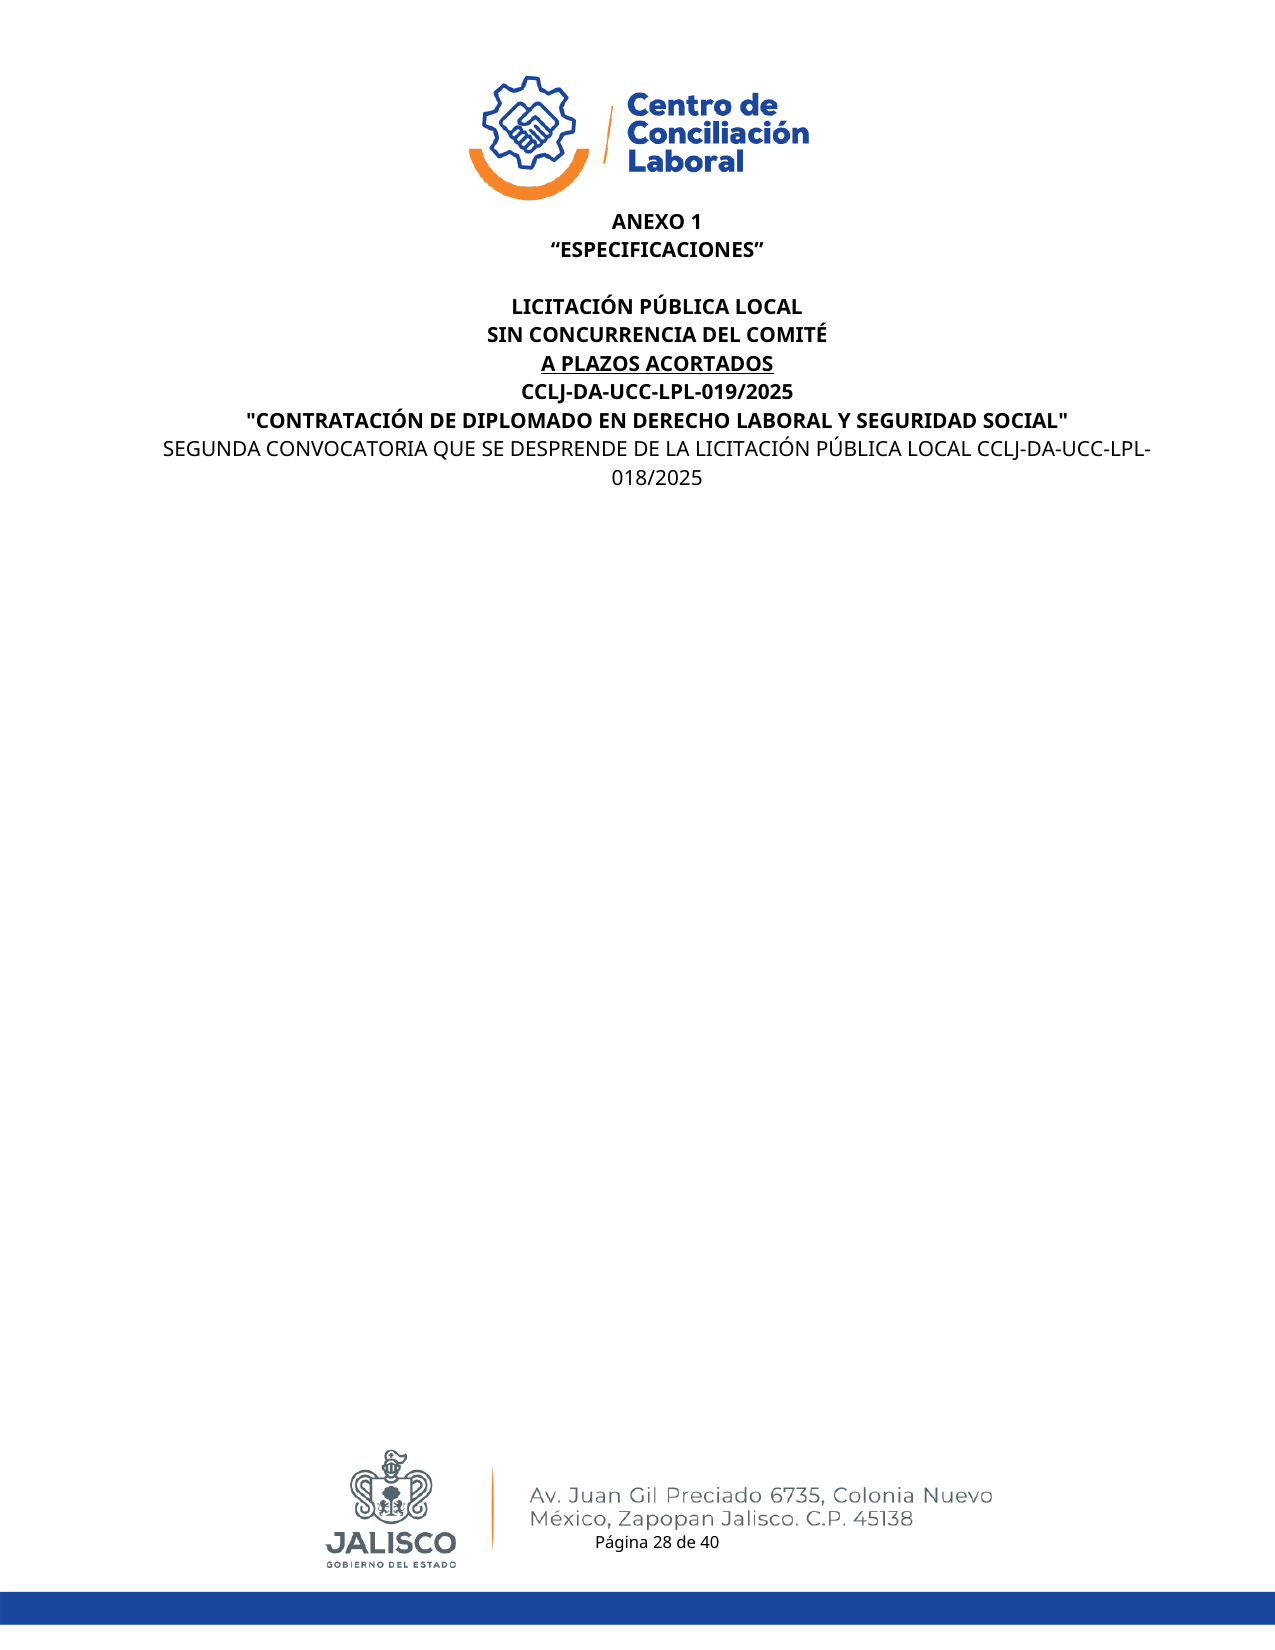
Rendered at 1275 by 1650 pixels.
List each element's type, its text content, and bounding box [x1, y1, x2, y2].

text “ESPECIFICACIONES” [162, 235, 1152, 264]
text LICITACIÓN PÚBLICA LOCAL [162, 292, 1152, 321]
text SIN CONCURRENCIA DEL COMITÉ [162, 321, 1152, 349]
text A PLAZOS ACORTADOS [162, 349, 1152, 377]
text SEGUNDA CONVOCATORIA QUE SE DESPRENDE DE LA LICITACIÓN PÚBLICA LOCAL CCLJ-DA-UCC-LPL-018/2025 [162, 434, 1152, 491]
text ANEXO 1 [162, 207, 1152, 235]
text CCLJ-DA-UCC-LPL-019/2025 [162, 377, 1152, 406]
text "CONTRATACIÓN DE DIPLOMADO EN DERECHO LABORAL Y SEGURIDAD SOCIAL" [162, 406, 1152, 434]
picture [0, 3, 1275, 1650]
